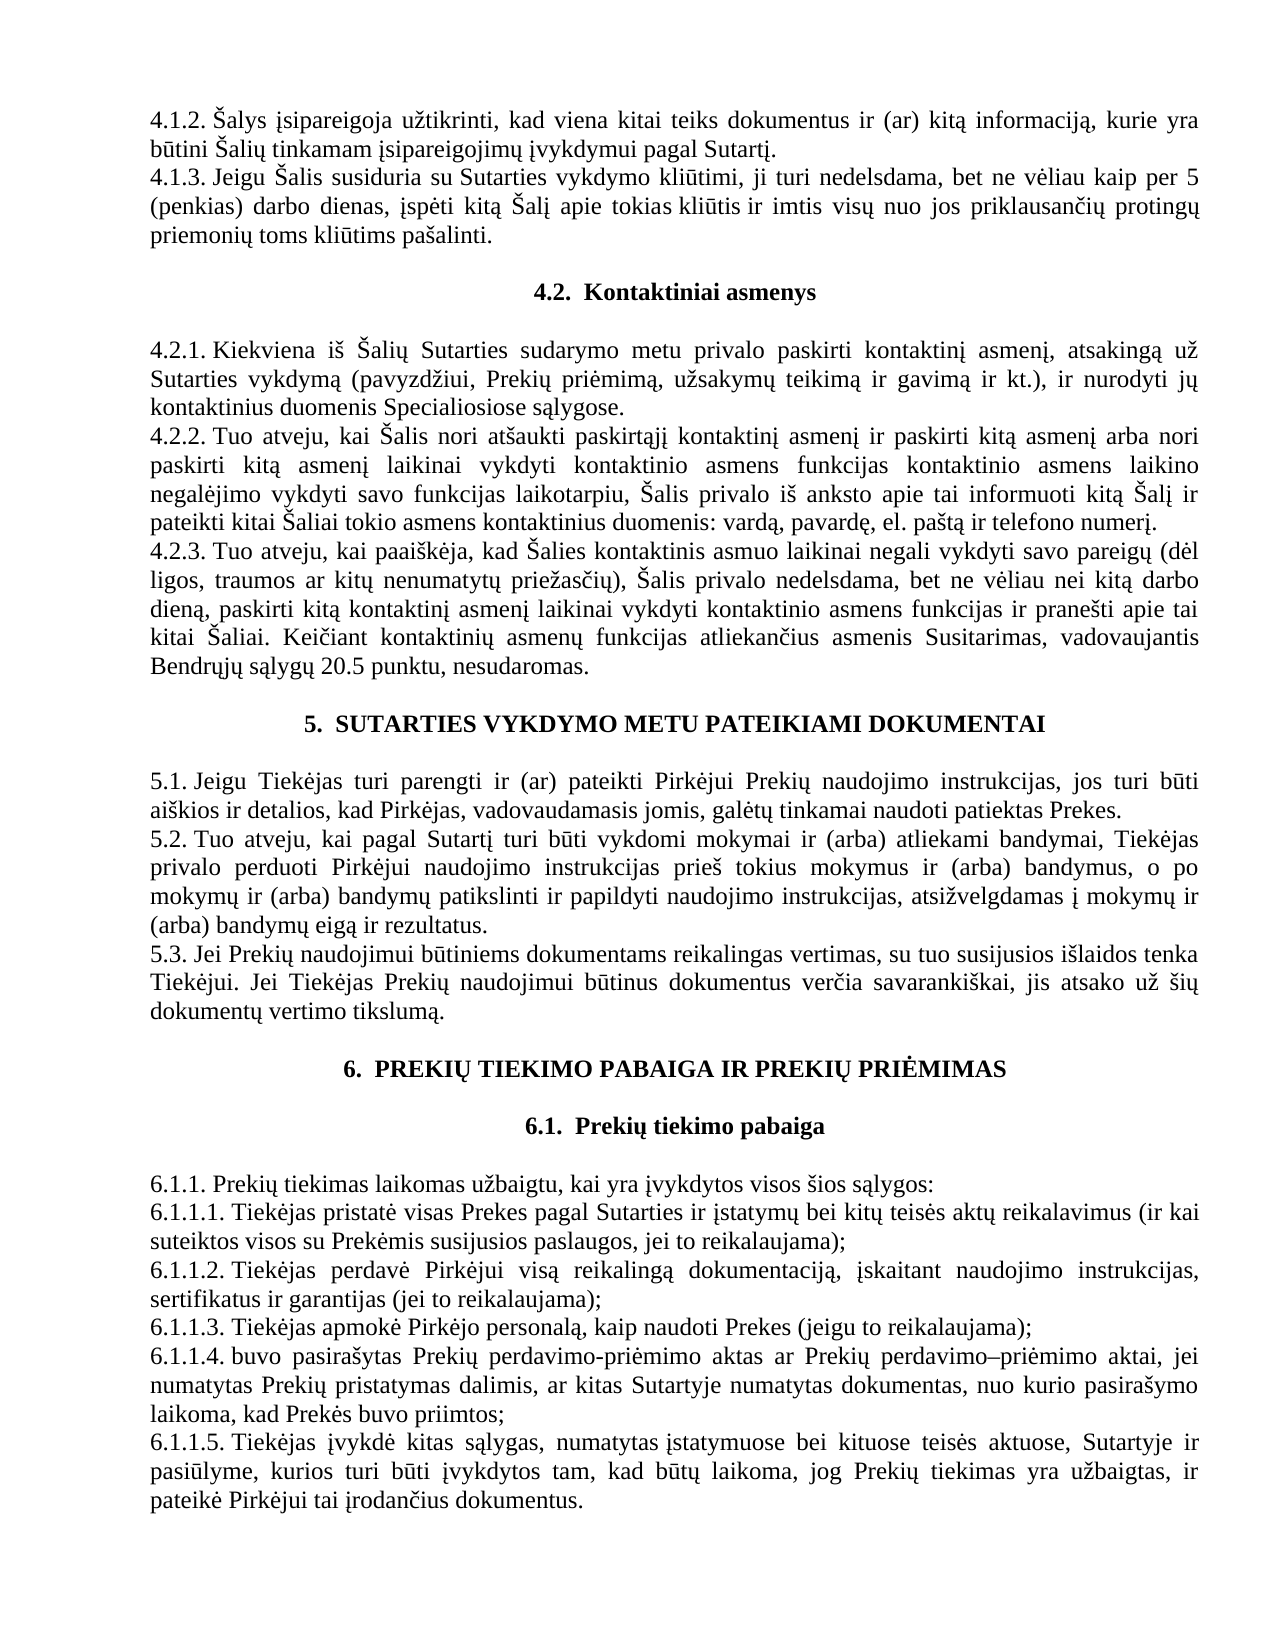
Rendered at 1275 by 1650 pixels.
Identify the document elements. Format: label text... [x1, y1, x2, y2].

text 6.1.1. Prekių tiekimas laikomas užbaigtu, kai yra įvykdytos visos šios sąlygos: [150, 1169, 1200, 1197]
text 6.1.1.4. buvo pasirašytas Prekių perdavimo-priėmimo aktas ar Prekių perdavimo–priėmimo aktai, jei numatytas Prekių pristatymas dalimis, ar kitas Sutartyje numatytas dokumentas, nuo kurio pasirašymo laikoma, kad Prekės buvo priimtos; [150, 1341, 1200, 1427]
text 4.2.3. Tuo atveju, kai paaiškėja, kad Šalies kontaktinis asmuo laikinai negali vykdyti savo pareigų (dėl ligos, traumos ar kitų nenumatytų priežasčių), Šalis privalo nedelsdama, bet ne vėliau nei kitą darbo dieną, paskirti kitą kontaktinį asmenį laikinai vykdyti kontaktinio asmens funkcijas ir pranešti apie tai kitai Šaliai. Keičiant kontaktinių asmenų funkcijas atliekančius asmenis Susitarimas, vadovaujantis Bendrųjų sąlygų 20.5 punktu, nesudaromas. [150, 536, 1200, 680]
text 5.2. Tuo atveju, kai pagal Sutartį turi būti vykdomi mokymai ir (arba) atliekami bandymai, Tiekėjas privalo perduoti Pirkėjui naudojimo instrukcijas prieš tokius mokymus ir (arba) bandymus, o po mokymų ir (arba) bandymų patikslinti ir papildyti naudojimo instrukcijas, atsižvelgdamas į mokymų ir (arba) bandymų eigą ir rezultatus. [150, 824, 1200, 939]
text 4.2.2. Tuo atveju, kai Šalis nori atšaukti paskirtąjį kontaktinį asmenį ir paskirti kitą asmenį arba nori paskirti kitą asmenį laikinai vykdyti kontaktinio asmens funkcijas kontaktinio asmens laikino negalėjimo vykdyti savo funkcijas laikotarpiu, Šalis privalo iš anksto apie tai informuoti kitą Šalį ir pateikti kitai Šaliai tokio asmens kontaktinius duomenis: vardą, pavardę, el. paštą ir telefono numerį. [150, 421, 1200, 536]
text 5.1. Jeigu Tiekėjas turi parengti ir (ar) pateikti Pirkėjui Prekių naudojimo instrukcijas, jos turi būti aiškios ir detalios, kad Pirkėjas, vadovaudamasis jomis, galėtų tinkamai naudoti patiektas Prekes. [150, 766, 1200, 824]
text 4.2. Kontaktiniai asmenys [150, 277, 1200, 306]
text 6.1. Prekių tiekimo pabaiga [150, 1111, 1200, 1140]
text 6.1.1.3. Tiekėjas apmokė Pirkėjo personalą, kaip naudoti Prekes (jeigu to reikalaujama); [150, 1312, 1200, 1341]
text 5. SUTARTIES VYKDYMO METU PATEIKIAMI DOKUMENTAI [150, 709, 1200, 737]
text 6.1.1.1. Tiekėjas pristatė visas Prekes pagal Sutarties ir įstatymų bei kitų teisės aktų reikalavimus (ir kai suteiktos visos su Prekėmis susijusios paslaugos, jei to reikalaujama); [150, 1197, 1200, 1255]
text 4.2.1. Kiekviena iš Šalių Sutarties sudarymo metu privalo paskirti kontaktinį asmenį, atsakingą už Sutarties vykdymą (pavyzdžiui, Prekių priėmimą, užsakymų teikimą ir gavimą ir kt.), ir nurodyti jų kontaktinius duomenis Specialiosiose sąlygose. [150, 335, 1200, 421]
text 5.3. Jei Prekių naudojimui būtiniems dokumentams reikalingas vertimas, su tuo susijusios išlaidos tenka Tiekėjui. Jei Tiekėjas Prekių naudojimui būtinus dokumentus verčia savarankiškai, jis atsako už šių dokumentų vertimo tikslumą. [150, 939, 1200, 1025]
text 4.1.2. Šalys įsipareigoja užtikrinti, kad viena kitai teiks dokumentus ir (ar) kitą informaciją, kurie yra būtini Šalių tinkamam įsipareigojimų įvykdymui pagal Sutartį. [150, 105, 1200, 162]
text 4.1.3. Jeigu Šalis susiduria su Sutarties vykdymo kliūtimi, ji turi nedelsdama, bet ne vėliau kaip per 5 (penkias) darbo dienas, įspėti kitą Šalį apie tokias kliūtis ir imtis visų nuo jos priklausančių protingų priemonių toms kliūtims pašalinti. [150, 191, 1200, 249]
text 6. PREKIŲ TIEKIMO PABAIGA IR PREKIŲ PRIĖMIMAS [150, 1054, 1200, 1082]
text 6.1.1.2. Tiekėjas perdavė Pirkėjui visą reikalingą dokumentaciją, įskaitant naudojimo instrukcijas, sertifikatus ir garantijas (jei to reikalaujama); [150, 1255, 1200, 1312]
text 4.1.3. Jeigu Šalis susiduria su Sutarties vykdymo kliūtimi, ji turi nedelsdama, bet ne vėliau kaip per 5 (penkias) darbo dienas, įspėti kitą Šalį apie tokias kliūtis ir imtis visų nuo jos priklausančių protingų priemonių toms kliūtims pašalinti. [150, 162, 1200, 191]
text 6.1.1.5. Tiekėjas įvykdė kitas sąlygas, numatytas įstatymuose bei kituose teisės aktuose, Sutartyje ir pasiūlyme, kurios turi būti įvykdytos tam, kad būtų laikoma, jog Prekių tiekimas yra užbaigtas, ir pateikė Pirkėjui tai įrodančius dokumentus. [150, 1427, 1200, 1514]
